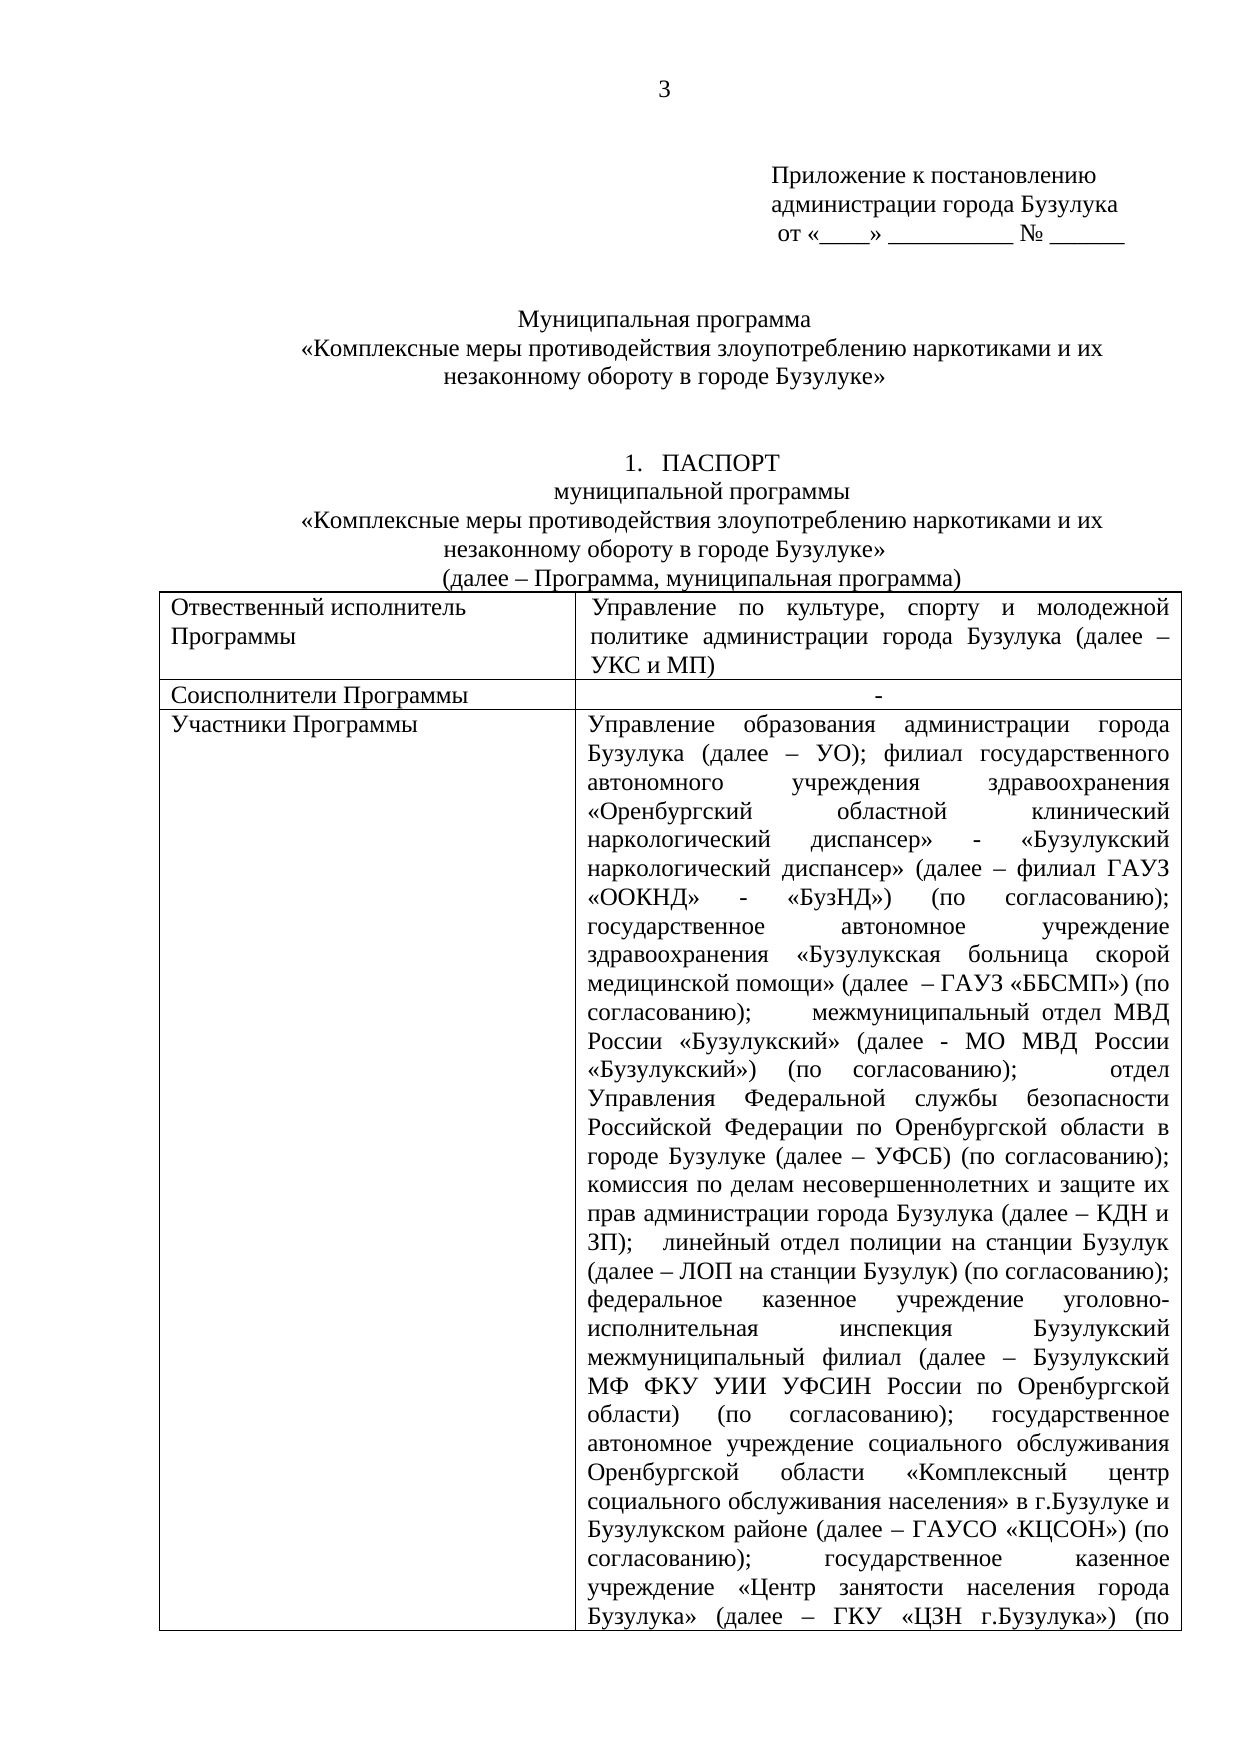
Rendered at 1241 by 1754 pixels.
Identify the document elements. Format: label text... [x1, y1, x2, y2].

list ПАСПОРТ [252, 448, 1152, 476]
text «Комплексные меры противодействия злоупотреблению наркотиками и их незаконному обороту в городе Бузулуке» [177, 505, 1152, 563]
text муниципальной программы [177, 476, 1152, 505]
text Муниципальная программа [177, 304, 1152, 333]
text администрации города Бузулука [177, 189, 1152, 218]
text от «____» __________ № ______ [177, 218, 1152, 246]
table_header Отвественный исполнитель Программы [160, 593, 575, 679]
text (далее – Программа, муниципальная программа) [177, 563, 1152, 591]
text «Комплексные меры противодействия злоупотреблению наркотиками и их незаконному обороту в городе Бузулуке» [177, 333, 1152, 390]
table_cell Соисполнители Программы [160, 680, 575, 708]
table_cell Участники Программы [160, 710, 575, 1629]
text Приложение к постановлению [177, 160, 1152, 189]
table_cell - [576, 680, 1181, 708]
table_header Управление по культуре, спорту и молодежной политике администрации города Бузулука (далее – УКС и МП) [576, 593, 1181, 679]
